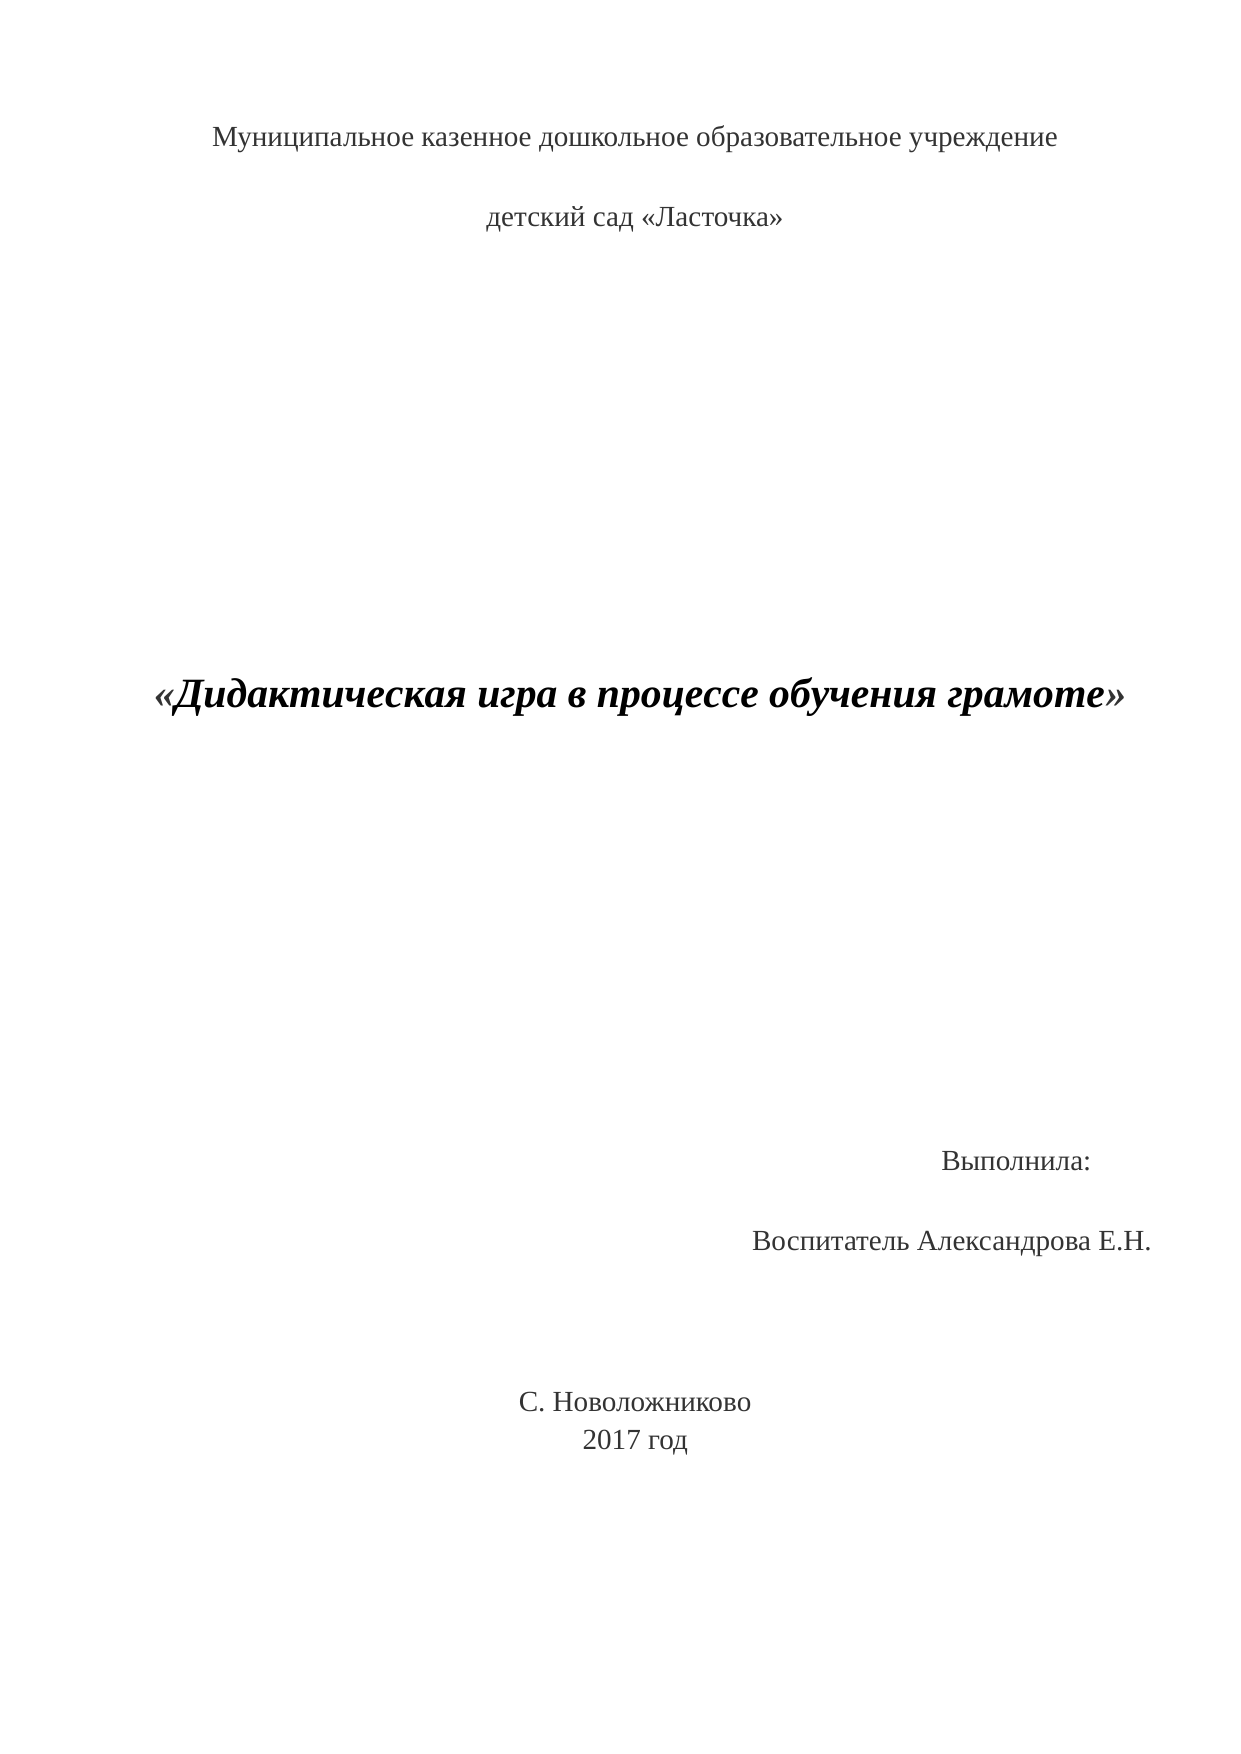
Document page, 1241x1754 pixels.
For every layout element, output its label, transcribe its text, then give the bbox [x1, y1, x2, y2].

text С. Новоложниково [118, 1384, 1152, 1417]
text Муниципальное казенное дошкольное образовательное учреждение [118, 119, 1152, 153]
text детский сад «Ласточка» [118, 199, 1152, 233]
text 2017 год [118, 1422, 1152, 1456]
text Выполнила: [118, 1143, 1152, 1176]
text «Дидактическая игра в процессе обучения грамоте» [118, 669, 1152, 717]
text Воспитатель Александрова Е.Н. [118, 1223, 1152, 1257]
